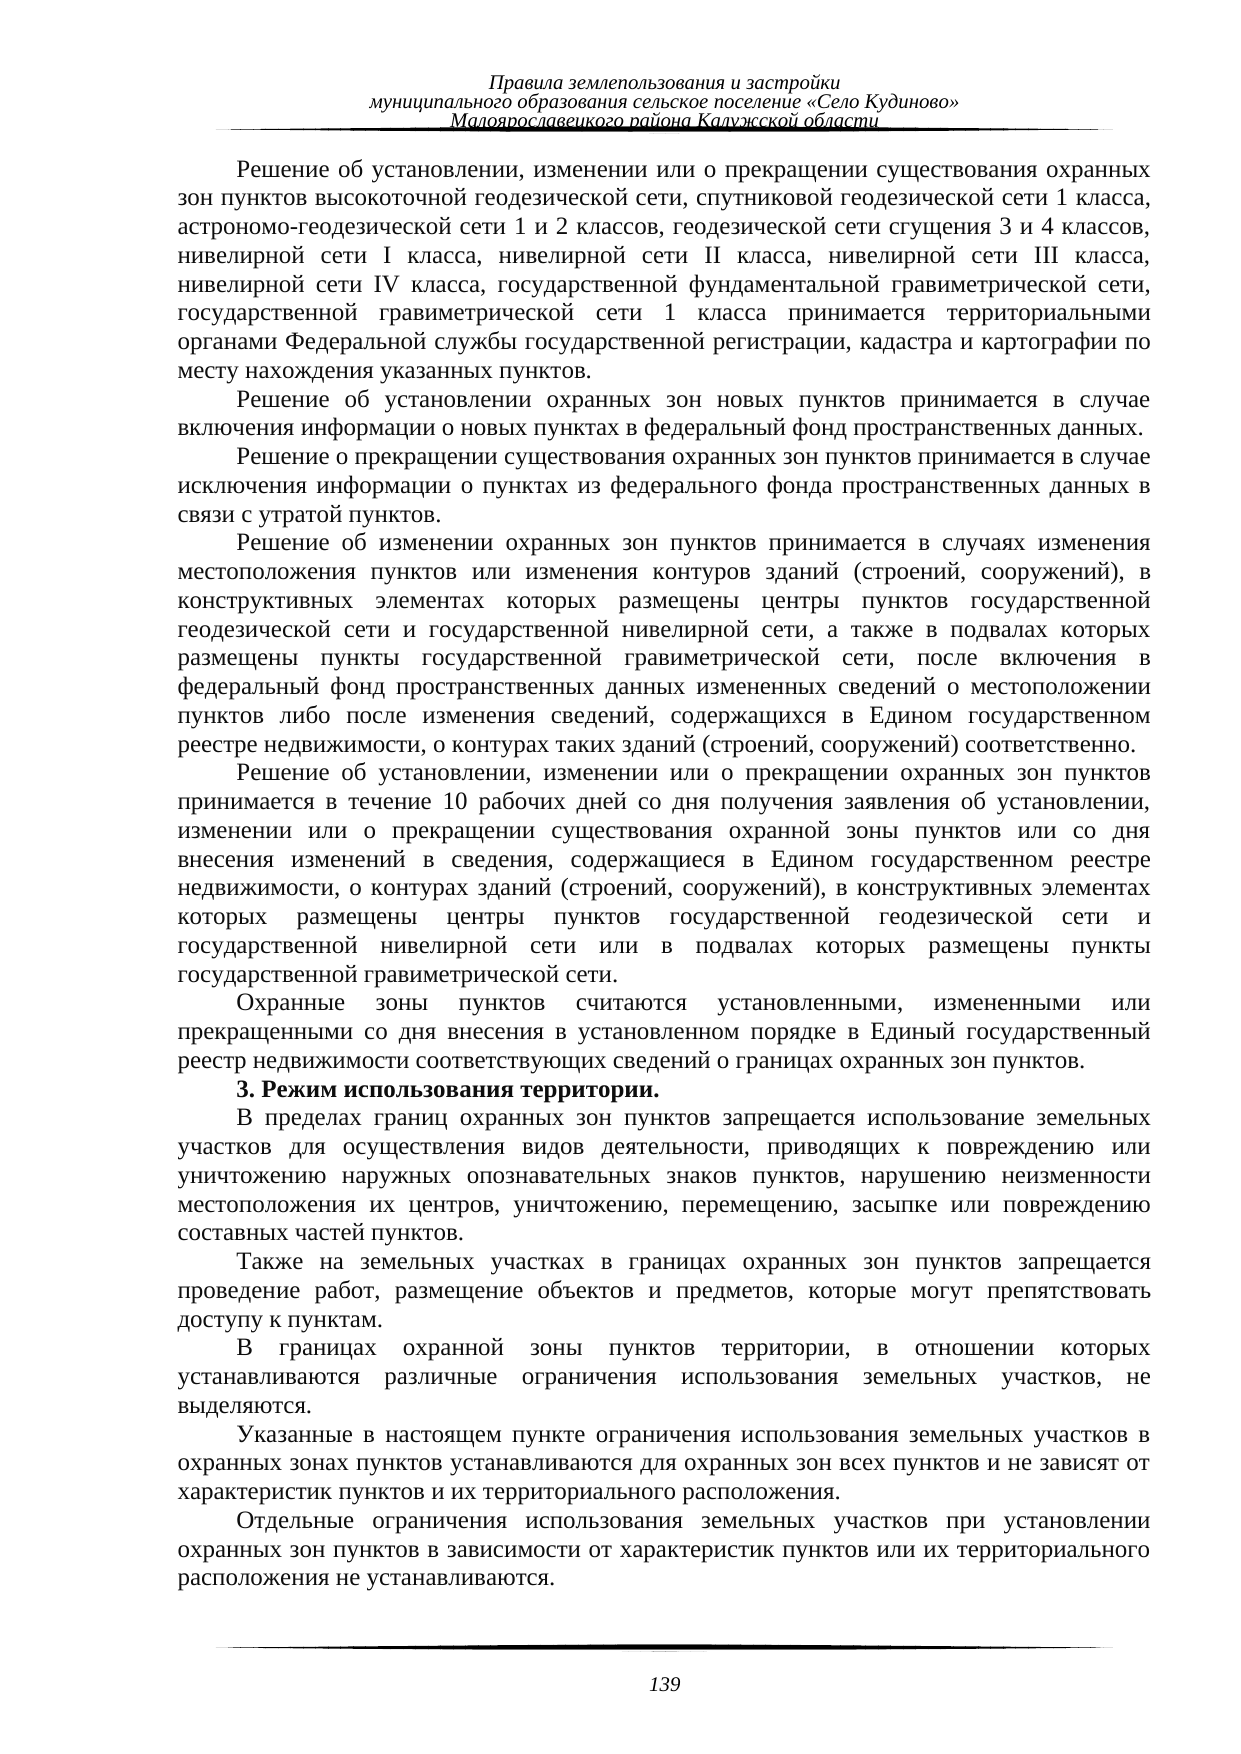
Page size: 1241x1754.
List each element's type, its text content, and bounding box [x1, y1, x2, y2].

text Отдельные ограничения использования земельных участков при установлении охранных зон пунктов в зависимости от характеристик пунктов или их территориального расположения не устанавливаются. [177, 1505, 1152, 1591]
text Решение об установлении, изменении или о прекращении существования охранных зон пунктов высокоточной геодезической сети, спутниковой геодезической сети 1 класса, астрономо-геодезической сети 1 и 2 классов, геодезической сети сгущения 3 и 4 классов, нивелирной сети I класса, нивелирной сети II класса, нивелирной сети III класса, нивелирной сети IV класса, государственной фундаментальной гравиметрической сети, государственной гравиметрической сети 1 класса принимается территориальными органами Федеральной службы государственной регистрации, кадастра и картографии по месту нахождения указанных пунктов. [177, 154, 1152, 384]
text Решение об изменении охранных зон пунктов принимается в случаях изменения местоположения пунктов или изменения контуров зданий (строений, сооружений), в конструктивных элементах которых размещены центры пунктов государственной геодезической сети и государственной нивелирной сети, а также в подвалах которых размещены пункты государственной гравиметрической сети, после включения в федеральный фонд пространственных данных измененных сведений о местоположении пунктов либо после изменения сведений, содержащихся в Едином государственном реестре недвижимости, о контурах таких зданий (строений, сооружений) соответственно. [177, 527, 1152, 757]
picture [215, 125, 1113, 134]
picture [215, 1643, 1113, 1652]
text Указанные в настоящем пункте ограничения использования земельных участков в охранных зонах пунктов устанавливаются для охранных зон всех пунктов и не зависят от характеристик пунктов и их территориального расположения. [177, 1419, 1152, 1505]
text Также на земельных участках в границах охранных зон пунктов запрещается проведение работ, размещение объектов и предметов, которые могут препятствовать доступу к пунктам. [177, 1246, 1152, 1332]
text В пределах границ охранных зон пунктов запрещается использование земельных участков для осуществления видов деятельности, приводящих к повреждению или уничтожению наружных опознавательных знаков пунктов, нарушению неизменности местоположения их центров, уничтожению, перемещению, засыпке или повреждению составных частей пунктов. [177, 1102, 1152, 1246]
text Решение о прекращении существования охранных зон пунктов принимается в случае исключения информации о пунктах из федерального фонда пространственных данных в связи с утратой пунктов. [177, 441, 1152, 527]
text Решение об установлении, изменении или о прекращении охранных зон пунктов принимается в течение 10 рабочих дней со дня получения заявления об установлении, изменении или о прекращении существования охранной зоны пунктов или со дня внесения изменений в сведения, содержащиеся в Едином государственном реестре недвижимости, о контурах зданий (строений, сооружений), в конструктивных элементах которых размещены центры пунктов государственной геодезической сети и государственной нивелирной сети или в подвалах которых размещены пункты государственной гравиметрической сети. [177, 757, 1152, 987]
text Охранные зоны пунктов считаются установленными, измененными или прекращенными со дня внесения в установленном порядке в Единый государственный реестр недвижимости соответствующих сведений о границах охранных зон пунктов. [177, 987, 1152, 1074]
text В границах охранной зоны пунктов территории, в отношении которых устанавливаются различные ограничения использования земельных участков, не выделяются. [177, 1332, 1152, 1419]
text 3. Режим использования территории. [177, 1074, 1152, 1102]
text Решение об установлении охранных зон новых пунктов принимается в случае включения информации о новых пунктах в федеральный фонд пространственных данных. [177, 384, 1152, 441]
